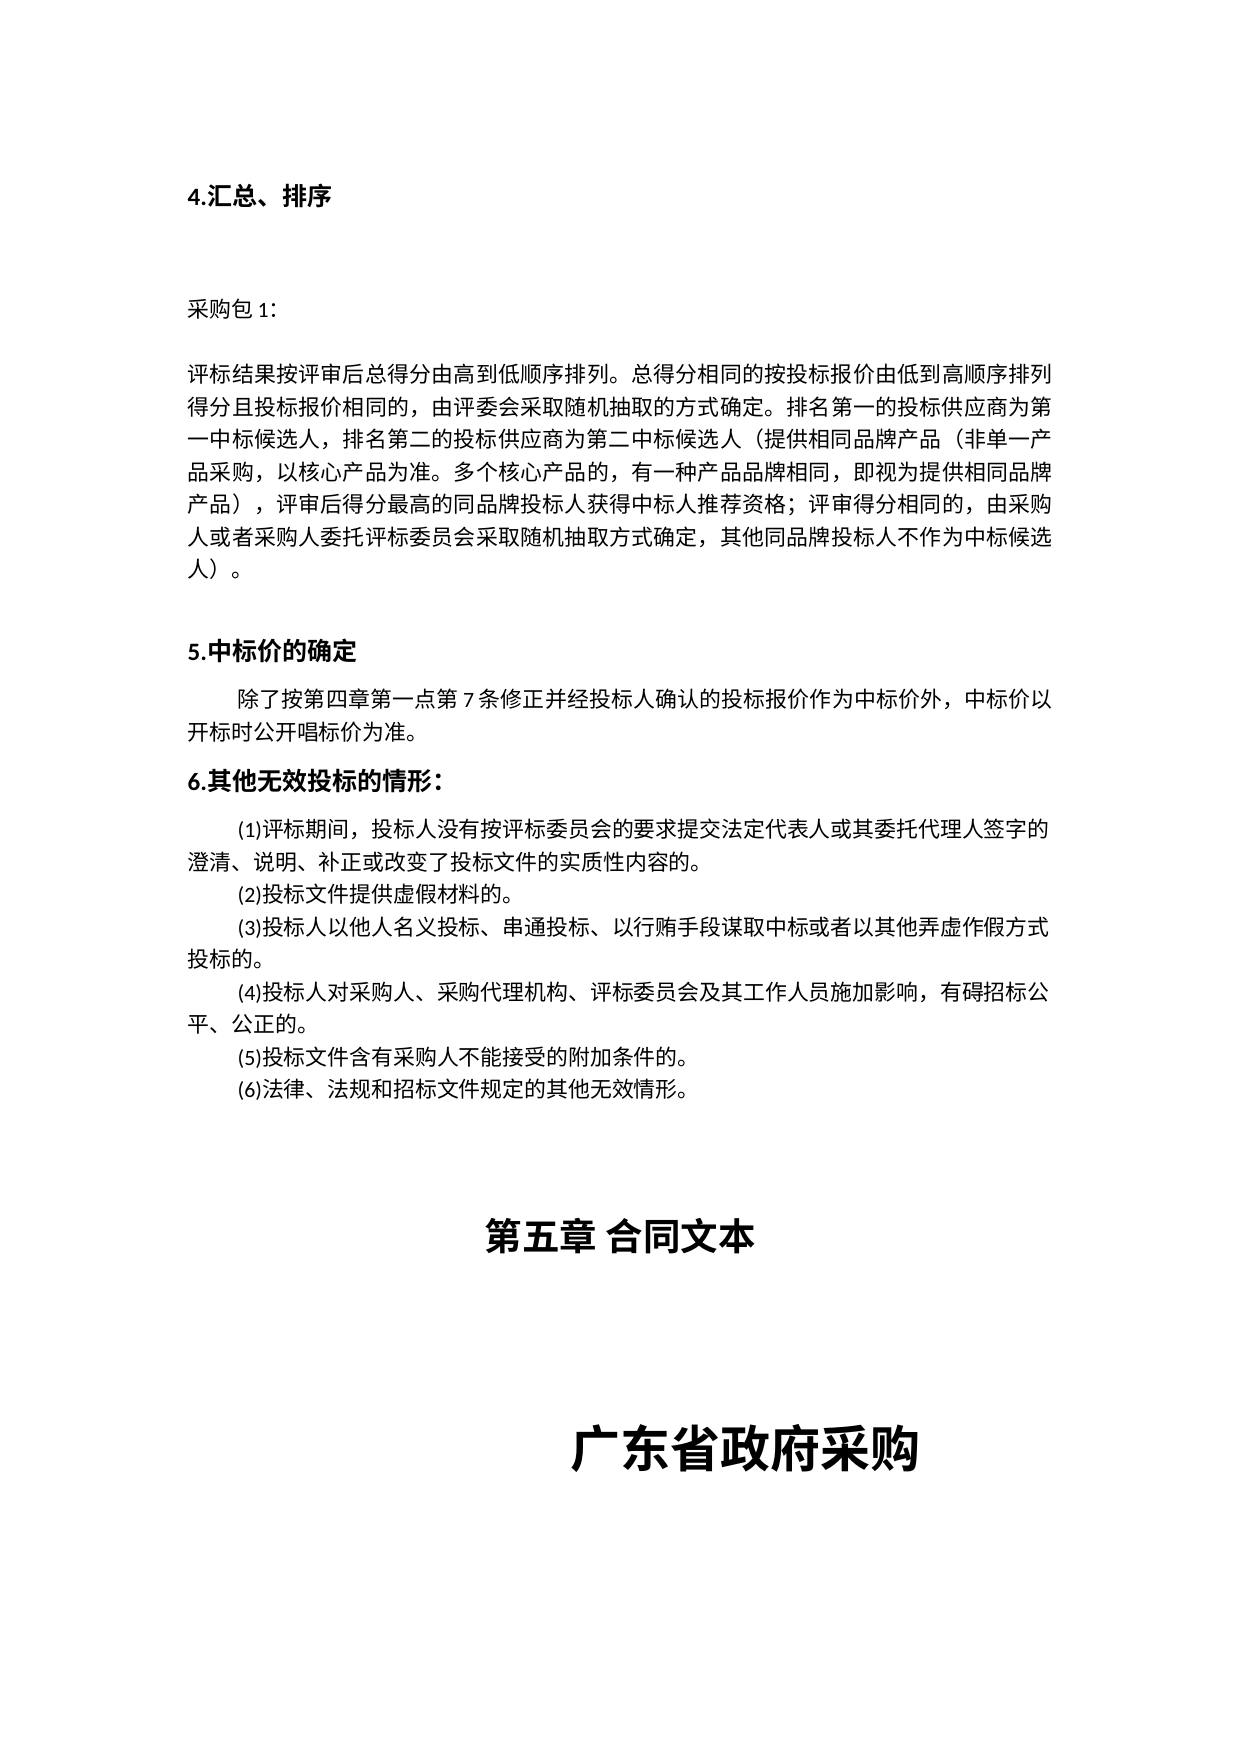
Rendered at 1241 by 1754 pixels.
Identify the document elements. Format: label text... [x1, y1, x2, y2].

text 6.其他无效投标的情形： [187, 747, 1053, 812]
text 4.汇总、排序 [187, 162, 1053, 227]
text (3)投标人以他人名义投标、串通投标、以行贿手段谋取中标或者以其他弄虚作假方式投标的。 [187, 909, 1053, 974]
text 第五章 合同文本 [187, 1202, 1053, 1267]
text 5.中标价的确定 [187, 617, 1053, 682]
text 除了按第四章第一点第7条修正并经投标人确认的投标报价作为中标价外，中标价以开标时公开唱标价为准。 [187, 682, 1053, 747]
text (1)评标期间，投标人没有按评标委员会的要求提交法定代表人或其委托代理人签字的澄清、说明、补正或改变了投标文件的实质性内容的。 [187, 812, 1053, 877]
text (2)投标文件提供虚假材料的。 [187, 877, 1053, 909]
text (4)投标人对采购人、采购代理机构、评标委员会及其工作人员施加影响，有碍招标公平、公正的。 [187, 974, 1053, 1039]
text 评标结果按评审后总得分由高到低顺序排列。总得分相同的按投标报价由低到高顺序排列。得分且投标报价相同的，由评委会采取随机抽取的方式确定。排名第一的投标供应商为第一中标候选人，排名第二的投标供应商为第二中标候选人（提供相同品牌产品（非单一产品采购，以核心产品为准。多个核心产品的，有一种产品品牌相同，即视为提供相同品牌产品），评审后得分最高的同品牌投标人获得中标人推荐资格；评审得分相同的，由采购人或者采购人委托评标委员会采取随机抽取方式确定，其他同品牌投标人不作为中标候选人）。 [187, 357, 1053, 584]
text (5)投标文件含有采购人不能接受的附加条件的。 [187, 1039, 1053, 1072]
text (6)法律、法规和招标文件规定的其他无效情形。 [187, 1072, 1053, 1104]
text 采购包1： [187, 292, 1053, 324]
text 广东省政府采购 [187, 1397, 1053, 1494]
